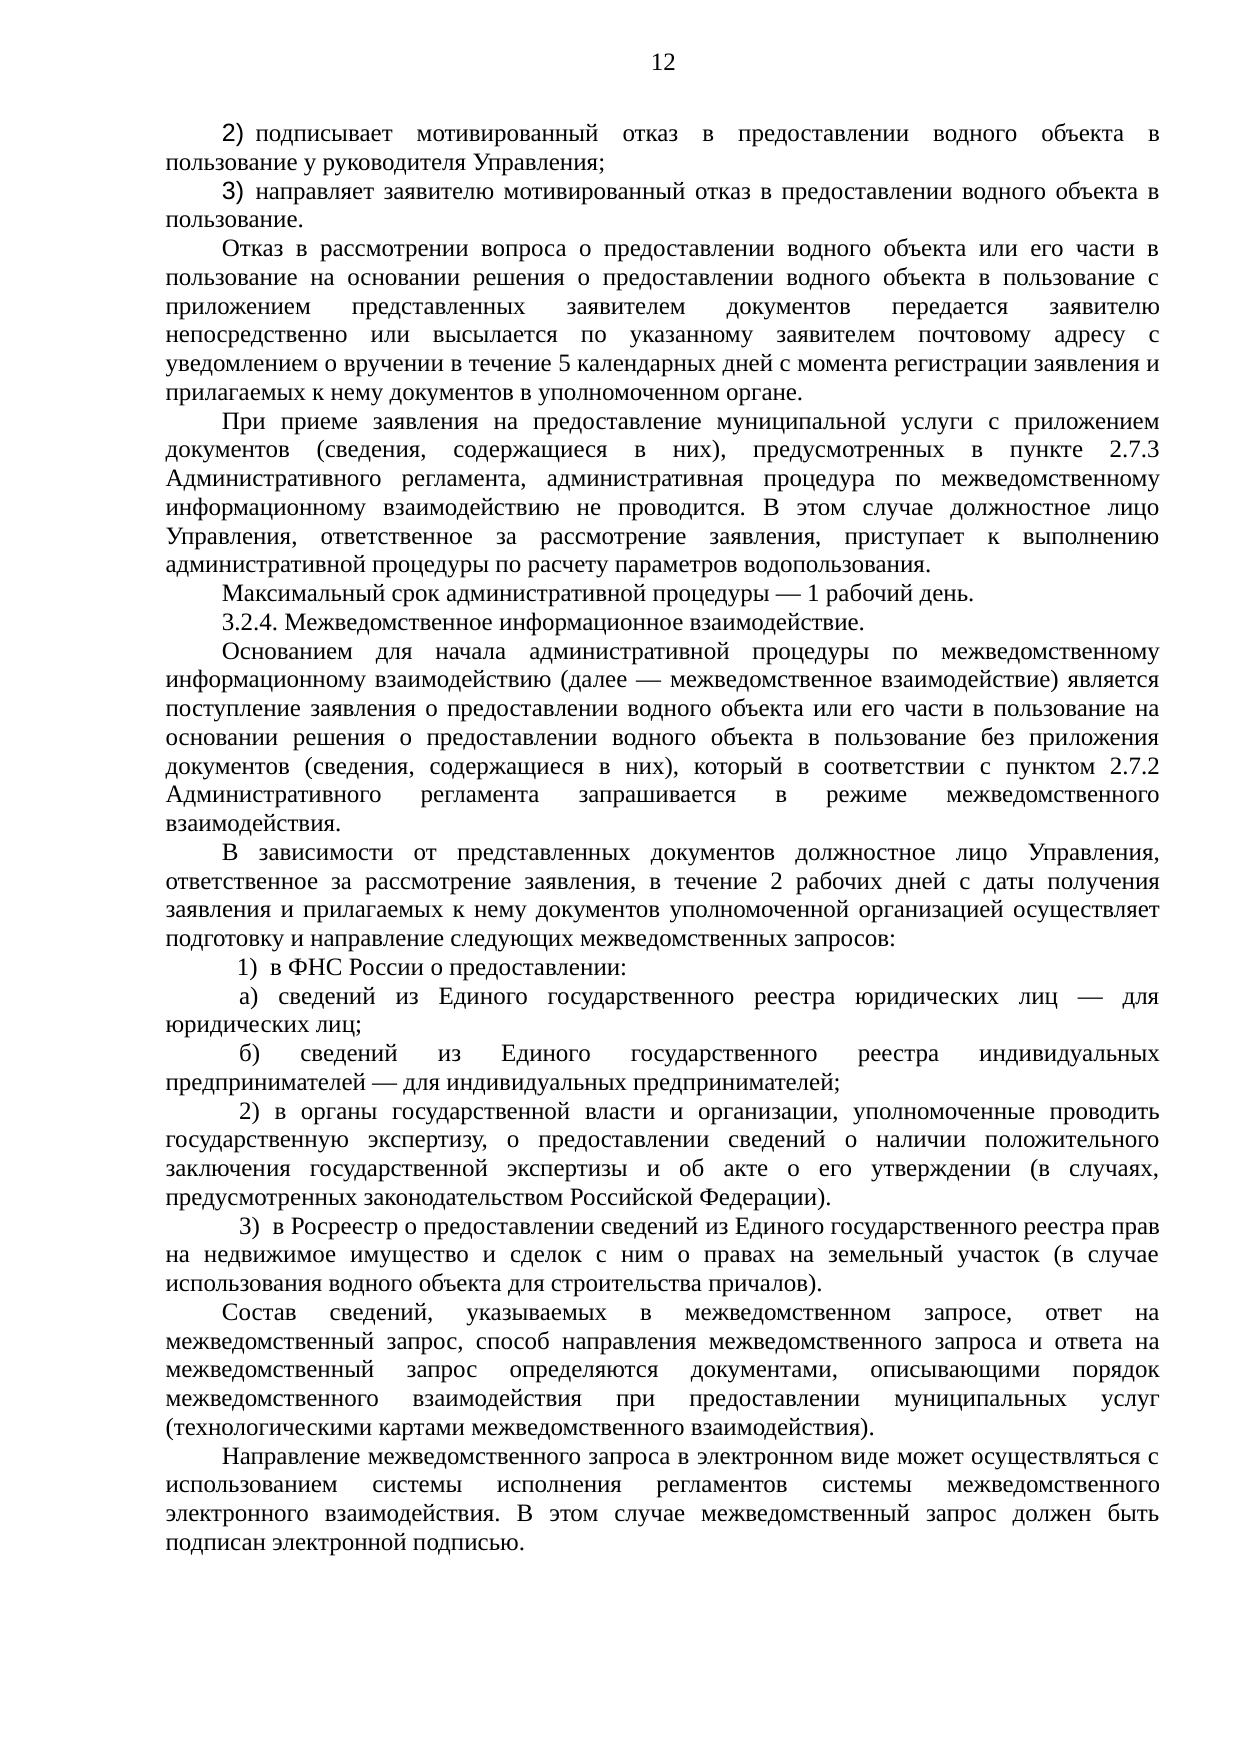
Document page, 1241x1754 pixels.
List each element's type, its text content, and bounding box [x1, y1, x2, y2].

text Состав сведений, указываемых в межведомственном запросе, ответ на межведомственный запрос, способ направления межведомственного запроса и ответа на межведомственный запрос определяются документами, описывающими порядок межведомственного взаимодействия при предоставлении муниципальных услуг (технологическими картами межведомственного взаимодействия). [165, 1297, 1161, 1441]
list подписывает мотивированный отказ в предоставлении водного объекта в пользование у руководителя Управления; [165, 118, 1161, 176]
text 2) в органы государственной власти и организации, уполномоченные проводить государственную экспертизу, о предоставлении сведений о наличии положительного заключения государственной экспертизы и об акте о его утверждении (в случаях, предусмотренных законодательством Российской Федерации). [165, 1096, 1161, 1211]
text б) сведений из Единого государственного реестра индивидуальных предпринимателей — для индивидуальных предпринимателей; [165, 1038, 1161, 1096]
text Максимальный срок административной процедуры — 1 рабочий день. [165, 578, 1161, 607]
list направляет заявителю мотивированный отказ в предоставлении водного объекта в пользование. [165, 176, 1161, 233]
text Основанием для начала административной процедуры по межведомственному информационному взаимодействию (далее — межведомственное взаимодействие) является поступление заявления о предоставлении водного объекта или его части в пользование на основании решения о предоставлении водного объекта в пользование без приложения документов (сведения, содержащиеся в них), который в соответствии с пунктом 2.7.2 Административного регламента запрашивается в режиме межведомственного взаимодействия. [165, 636, 1161, 837]
text 3.2.4. Межведомственное информационное взаимодействие. [165, 607, 1161, 636]
text а) сведений из Единого государственного реестра юридических лиц — для юридических лиц; [165, 981, 1161, 1038]
list Отказ в рассмотрении вопроса о предоставлении водного объекта или его части в пользование на основании решения о предоставлении водного объекта в пользование с приложением представленных заявителем документов передается заявителю непосредственно или высылается по указанному заявителем почтовому адресу с уведомлением о вручении в течение 5 календарных дней с момента регистрации заявления и прилагаемых к нему документов в уполномоченном органе. [165, 233, 1161, 406]
text 3) в Росреестр о предоставлении сведений из Единого государственного реестра прав на недвижимое имущество и сделок с ним о правах на земельный участок (в случае использования водного объекта для строительства причалов). [165, 1211, 1161, 1297]
text При приеме заявления на предоставление муниципальной услуги с приложением документов (сведения, содержащиеся в них), предусмотренных в пункте 2.7.3 Административного регламента, административная процедура по межведомственному информационному взаимодействию не проводится. В этом случае должностное лицо Управления, ответственное за рассмотрение заявления, приступает к выполнению административной процедуры по расчету параметров водопользования. [165, 406, 1161, 578]
text В зависимости от представленных документов должностное лицо Управления, ответственное за рассмотрение заявления, в течение 2 рабочих дней с даты получения заявления и прилагаемых к нему документов уполномоченной организацией осуществляет подготовку и направление следующих межведомственных запросов: [165, 837, 1161, 952]
text 1) в ФНС России о предоставлении: [165, 952, 1161, 981]
text Направление межведомственного запроса в электронном виде может осуществляться с использованием системы исполнения регламентов системы межведомственного электронного взаимодействия. В этом случае межведомственный запрос должен быть подписан электронной подписью. [165, 1441, 1161, 1556]
